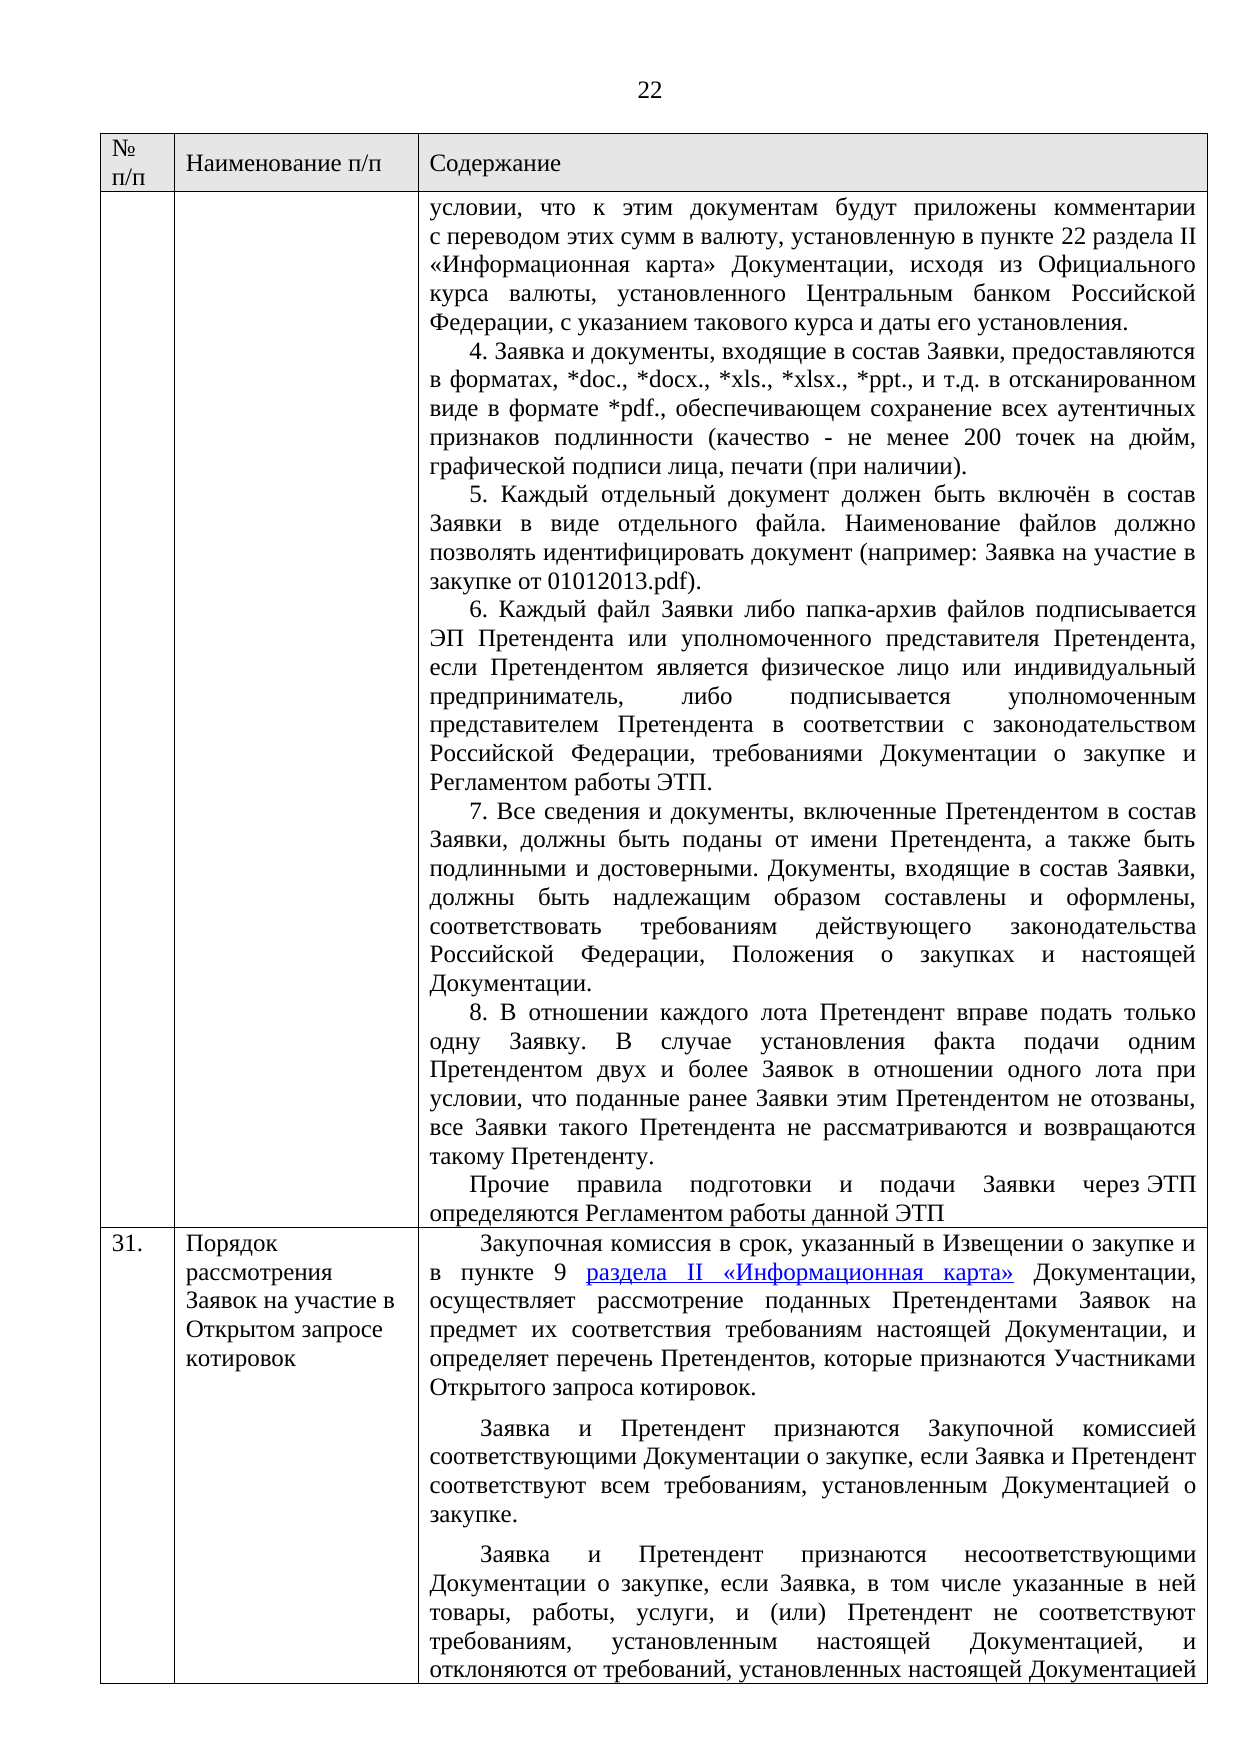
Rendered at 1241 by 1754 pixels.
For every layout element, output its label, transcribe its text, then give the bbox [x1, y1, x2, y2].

table_header Наименование п/п [175, 134, 418, 191]
table_header № п/п [101, 134, 174, 191]
table_cell [101, 192, 174, 1227]
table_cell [175, 1228, 418, 1683]
table_cell [101, 1228, 174, 1683]
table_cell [419, 192, 1207, 1227]
table_header Содержание [419, 134, 1207, 191]
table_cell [419, 1228, 1207, 1683]
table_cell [175, 192, 418, 1227]
